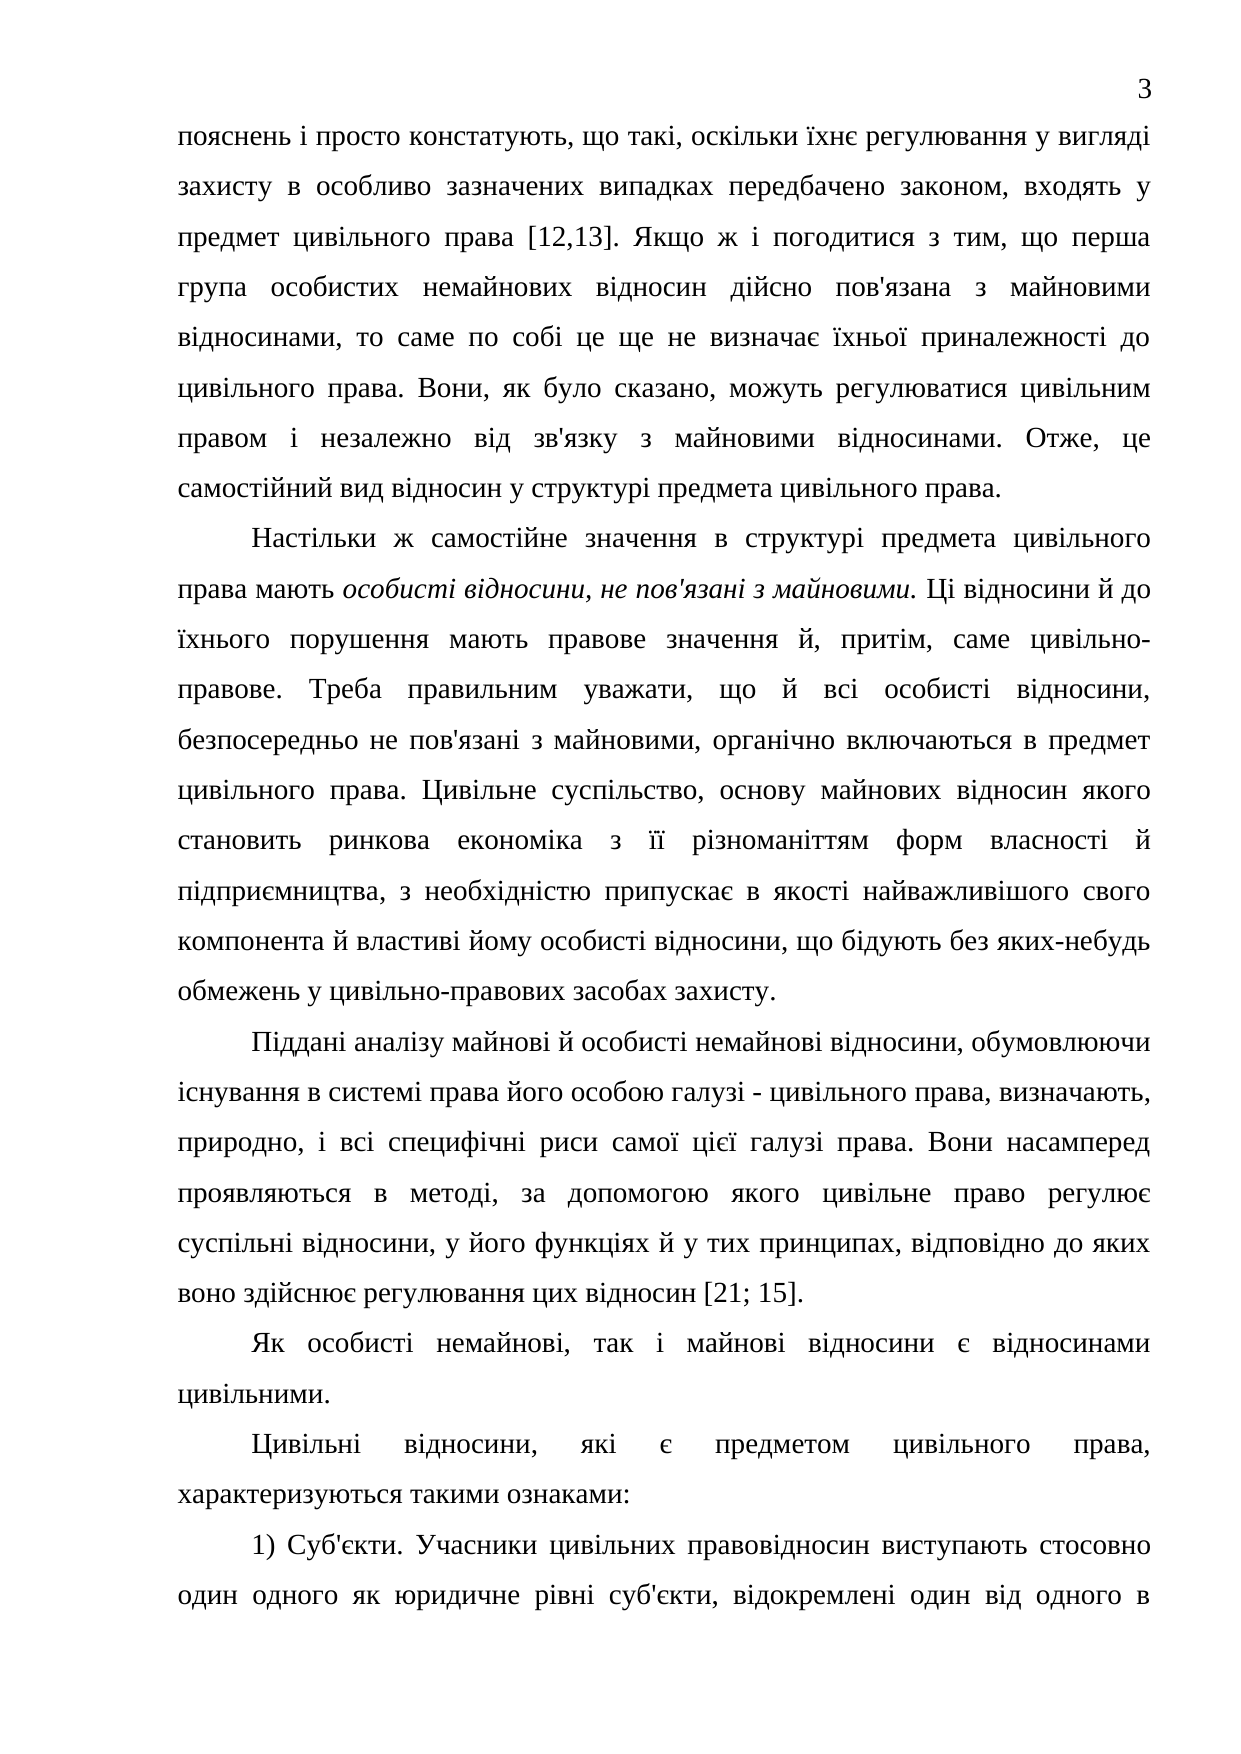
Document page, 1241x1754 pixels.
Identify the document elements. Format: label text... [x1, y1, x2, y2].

text Цивільні відносини, які є предметом цивільного права, характеризуються такими ознаками: [177, 1426, 1152, 1510]
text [177, 118, 1152, 504]
text Як особисті немайнові, так і майнові відносини є відносинами цивільними. [177, 1326, 1152, 1409]
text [177, 1527, 1152, 1611]
text Піддані аналізу майнові й особисті немайнові відносини, обумовлюючи існування в системі права його особою галузі - цивільного права, визначають, природно, і всі специфічні риси самої цієї галузі права. Вони насамперед проявляються в методі, за допомогою якого цивільне право регулює суспільні відносини, у його функціях й у тих принципах, відповідно до яких воно здійснює регулювання цих відносин [21; 15]. [177, 1024, 1152, 1309]
text Настільки ж самостійне значення в структурі предмета цивільного права мають особисті відносини, не пов'язані з майновими. Ці відносини й до їхнього порушення мають правове значення й, притім, саме цивільно-правове. Треба правильним уважати, що й всі особисті відносини, безпосередньо не пов'язані з майновими, органічно включаються в предмет цивільного права. Цивільне суспільство, основу майнових відносин якого становить ринкова економіка з її різноманіттям форм власності й підприємництва, з необхідністю припускає в якості найважливішого свого компонента й властиві йому особисті відносини, що бідують без яких-небудь обмежень у цивільно-правових засобах захисту. [177, 521, 1152, 1007]
